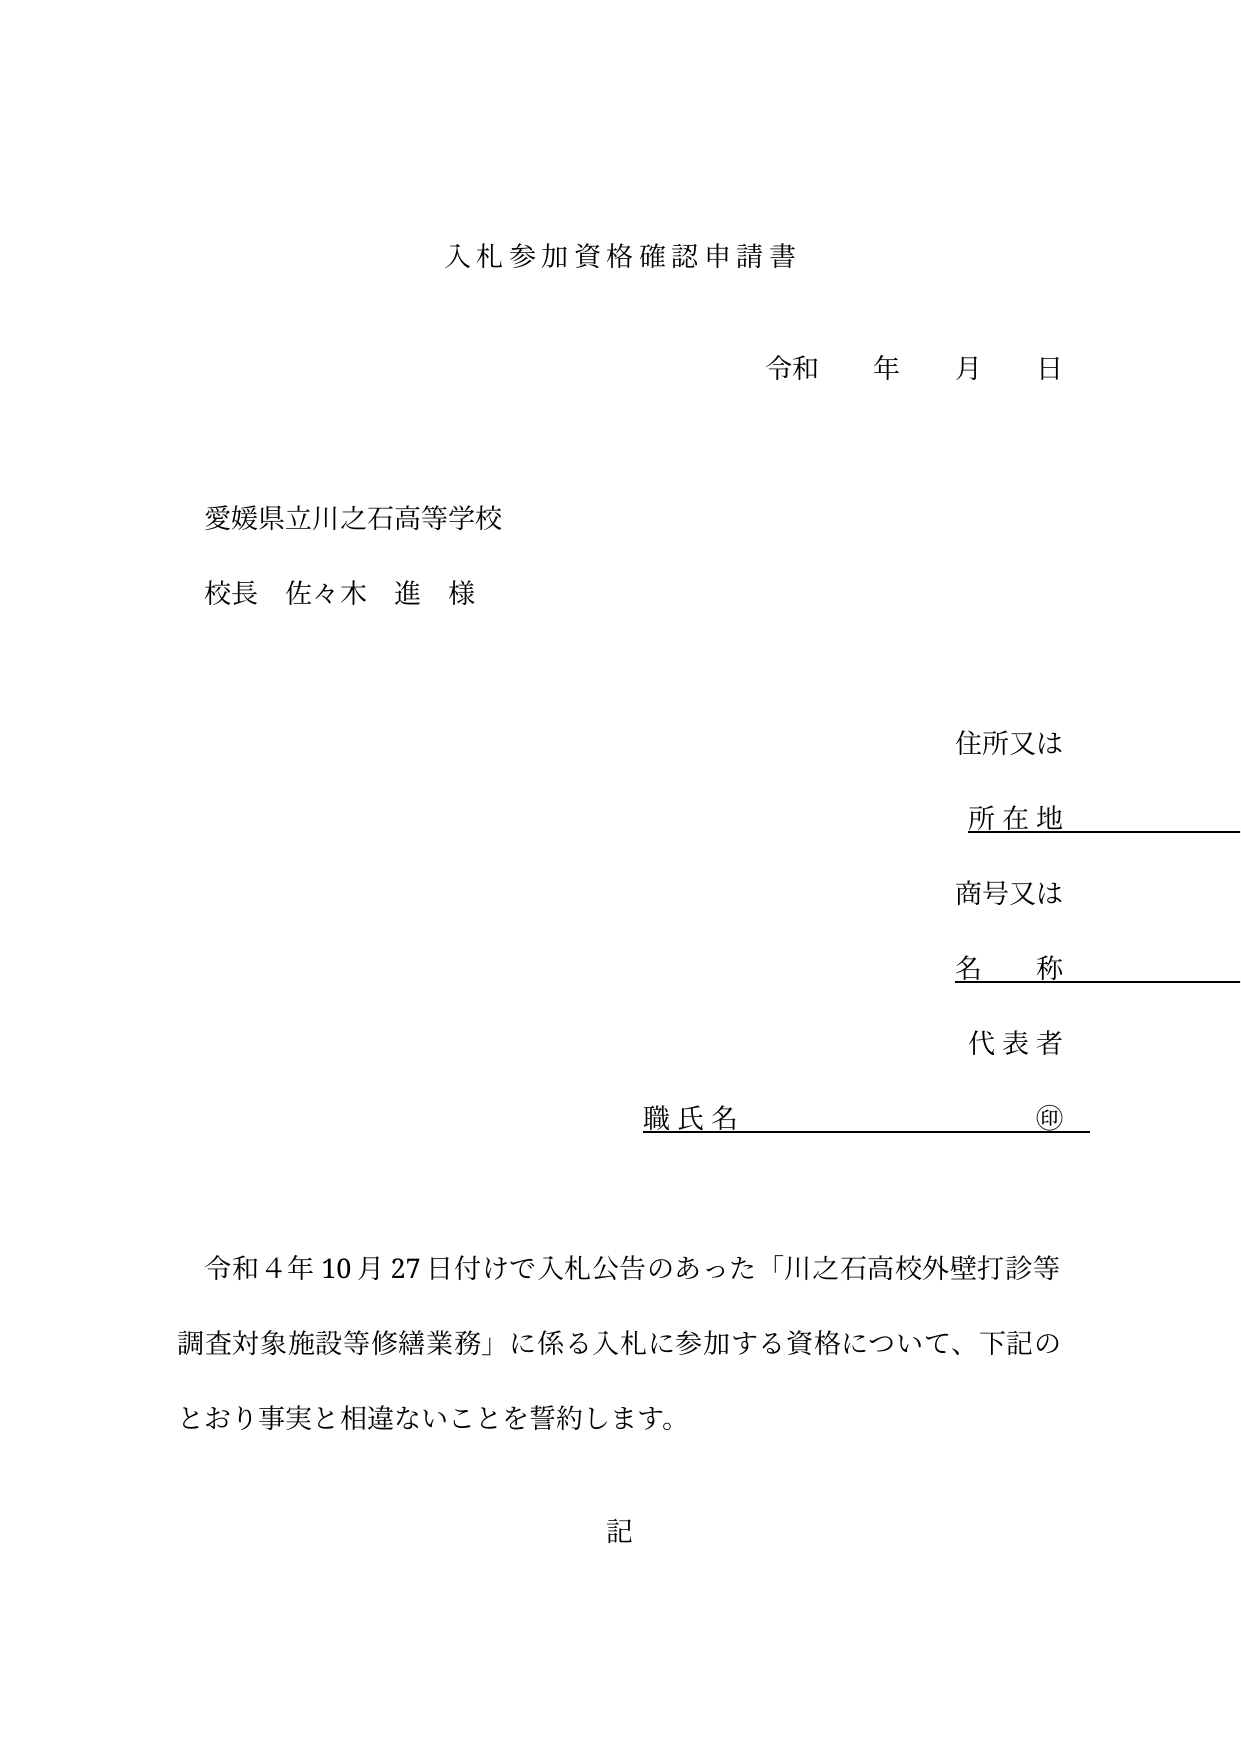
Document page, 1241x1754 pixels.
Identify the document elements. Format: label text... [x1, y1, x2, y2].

text 令和 年 月 日 [177, 329, 1063, 404]
text 商号又は [177, 854, 1063, 929]
text 所 在 地 [177, 779, 1063, 854]
text 職 氏 名 ㊞ [177, 1079, 1063, 1154]
text 校長 佐々木 進 様 [177, 554, 1063, 629]
text 住所又は [177, 704, 1063, 779]
subtitle 記 [177, 1492, 1063, 1567]
text 名 称 [177, 929, 1063, 1004]
text 愛媛県立川之石高等学校 [177, 479, 1063, 554]
text 代 表 者 [177, 1004, 1063, 1079]
text 令和４年10月27日付けで入札公告のあった「川之石高校外壁打診等調査対象施設等修繕業務」に係る入札に参加する資格について、下記のとおり事実と相違ないことを誓約します。 [177, 1229, 1063, 1454]
text 入札参加資格確認申請書 [177, 217, 1063, 292]
